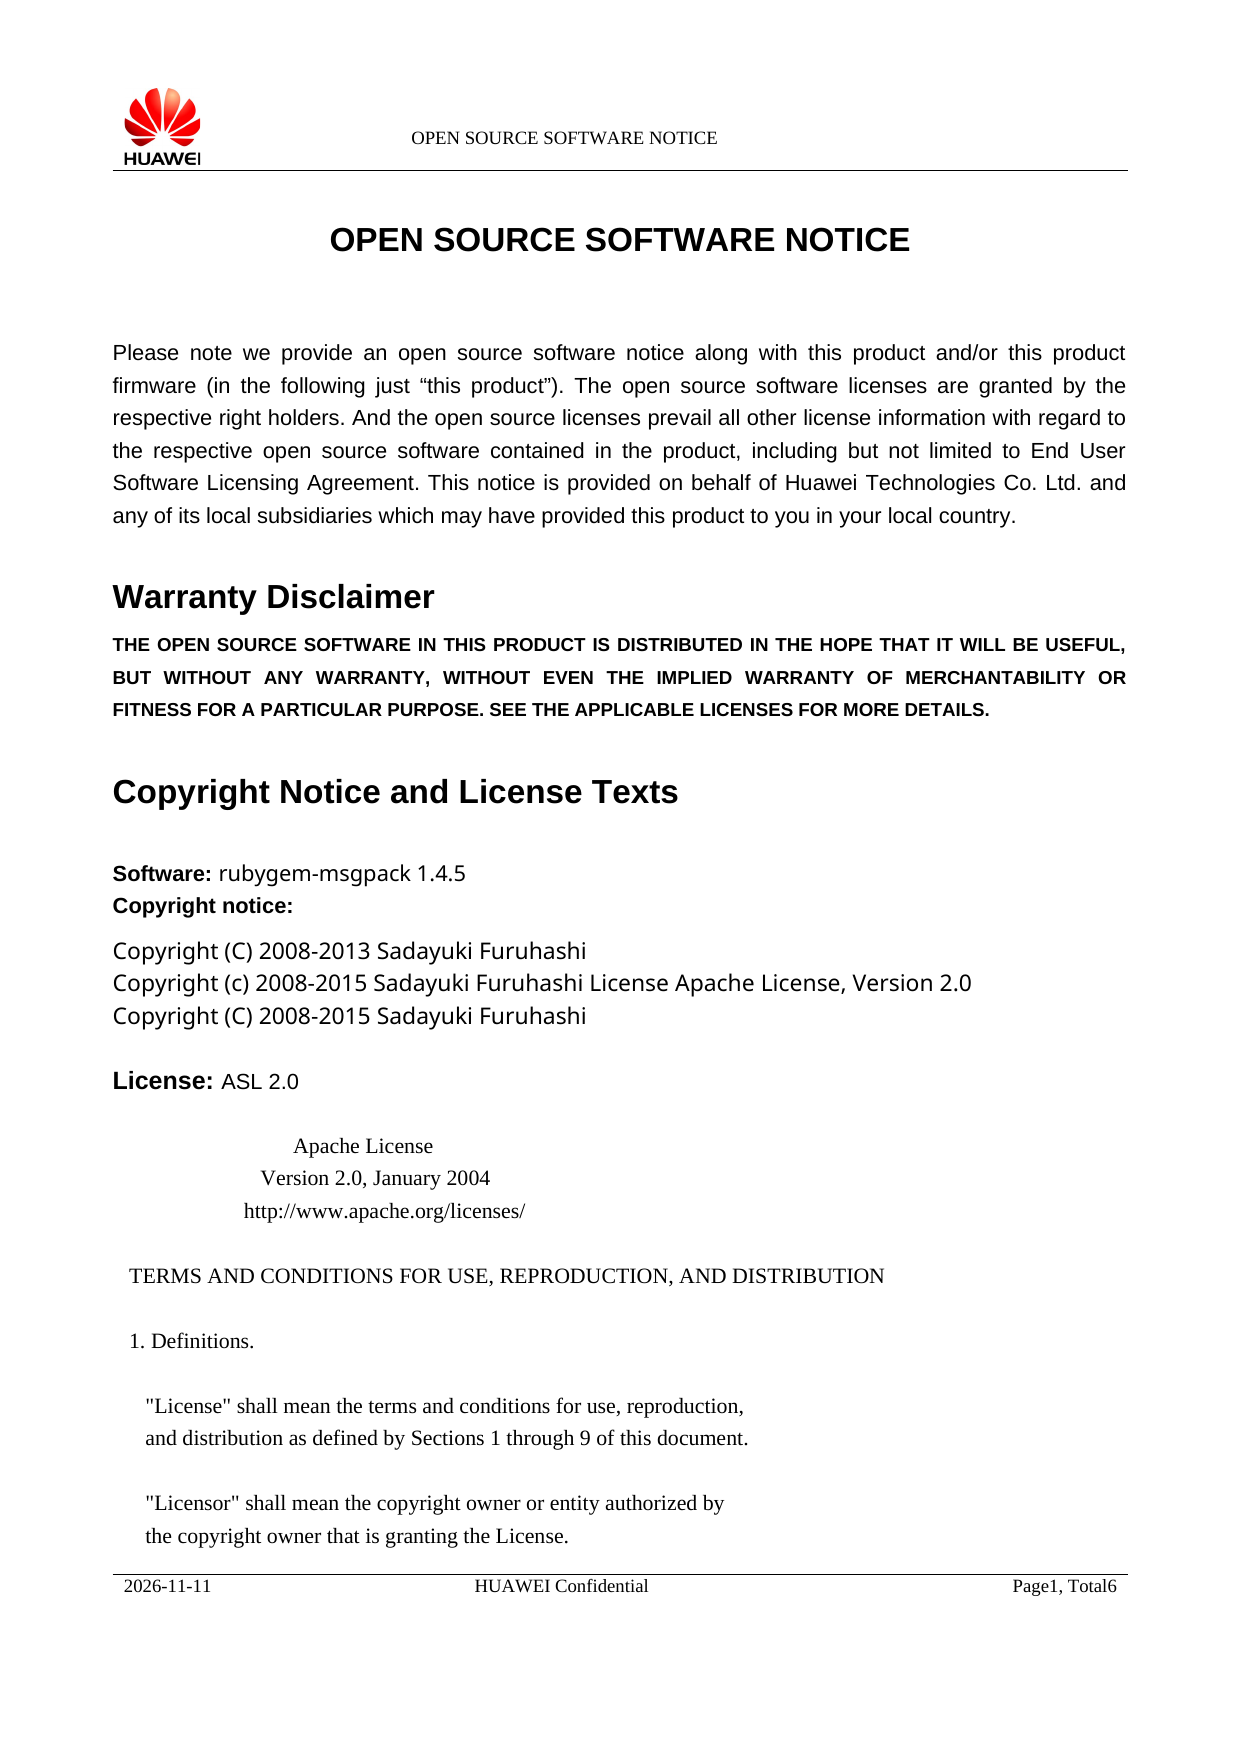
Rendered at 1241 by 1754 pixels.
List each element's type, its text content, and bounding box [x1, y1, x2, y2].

text Copyright (C) 2008-2013 Sadayuki Furuhashi Copyright (c) 2008-2015 Sadayuki Furuhashi License Apache License, Version 2.0 Copyright (C) 2008-2015 Sadayuki Furuhashi [112, 934, 1128, 1064]
text Warranty Disclaimer [112, 564, 1128, 629]
text License: ASL 2.0 [112, 1064, 1128, 1096]
title Software: rubygem-msgpack 1.4.5 [112, 856, 1128, 889]
text Please note we provide an open source software notice along with this product and/or this product firmware (in the following just “this product”). The open source software licenses are granted by the respective right holders. And the open source licenses prevail all other license information with regard to the respective open source software contained in the product, including but not limited to End User Software Licensing Agreement. This notice is provided on behalf of Huawei Technologies Co. Ltd. and any of its local subsidiaries which may have provided this product to you in your local country. [112, 336, 1128, 531]
text Copyright Notice and License Texts [112, 759, 1128, 824]
text OPEN SOURCE SOFTWARE NOTICE [112, 206, 1128, 271]
picture [124, 88, 201, 165]
text The open source software in this product is distributed in the hope that it will be useful, but WITHOUT ANY WARRANTY, without even the implied warranty of MERCHANTABILITY or FITNESS FOR A PARTICULAR PURPOSE. See the applicable licenses for more details. [112, 629, 1128, 726]
text Copyright notice: [112, 889, 1128, 921]
